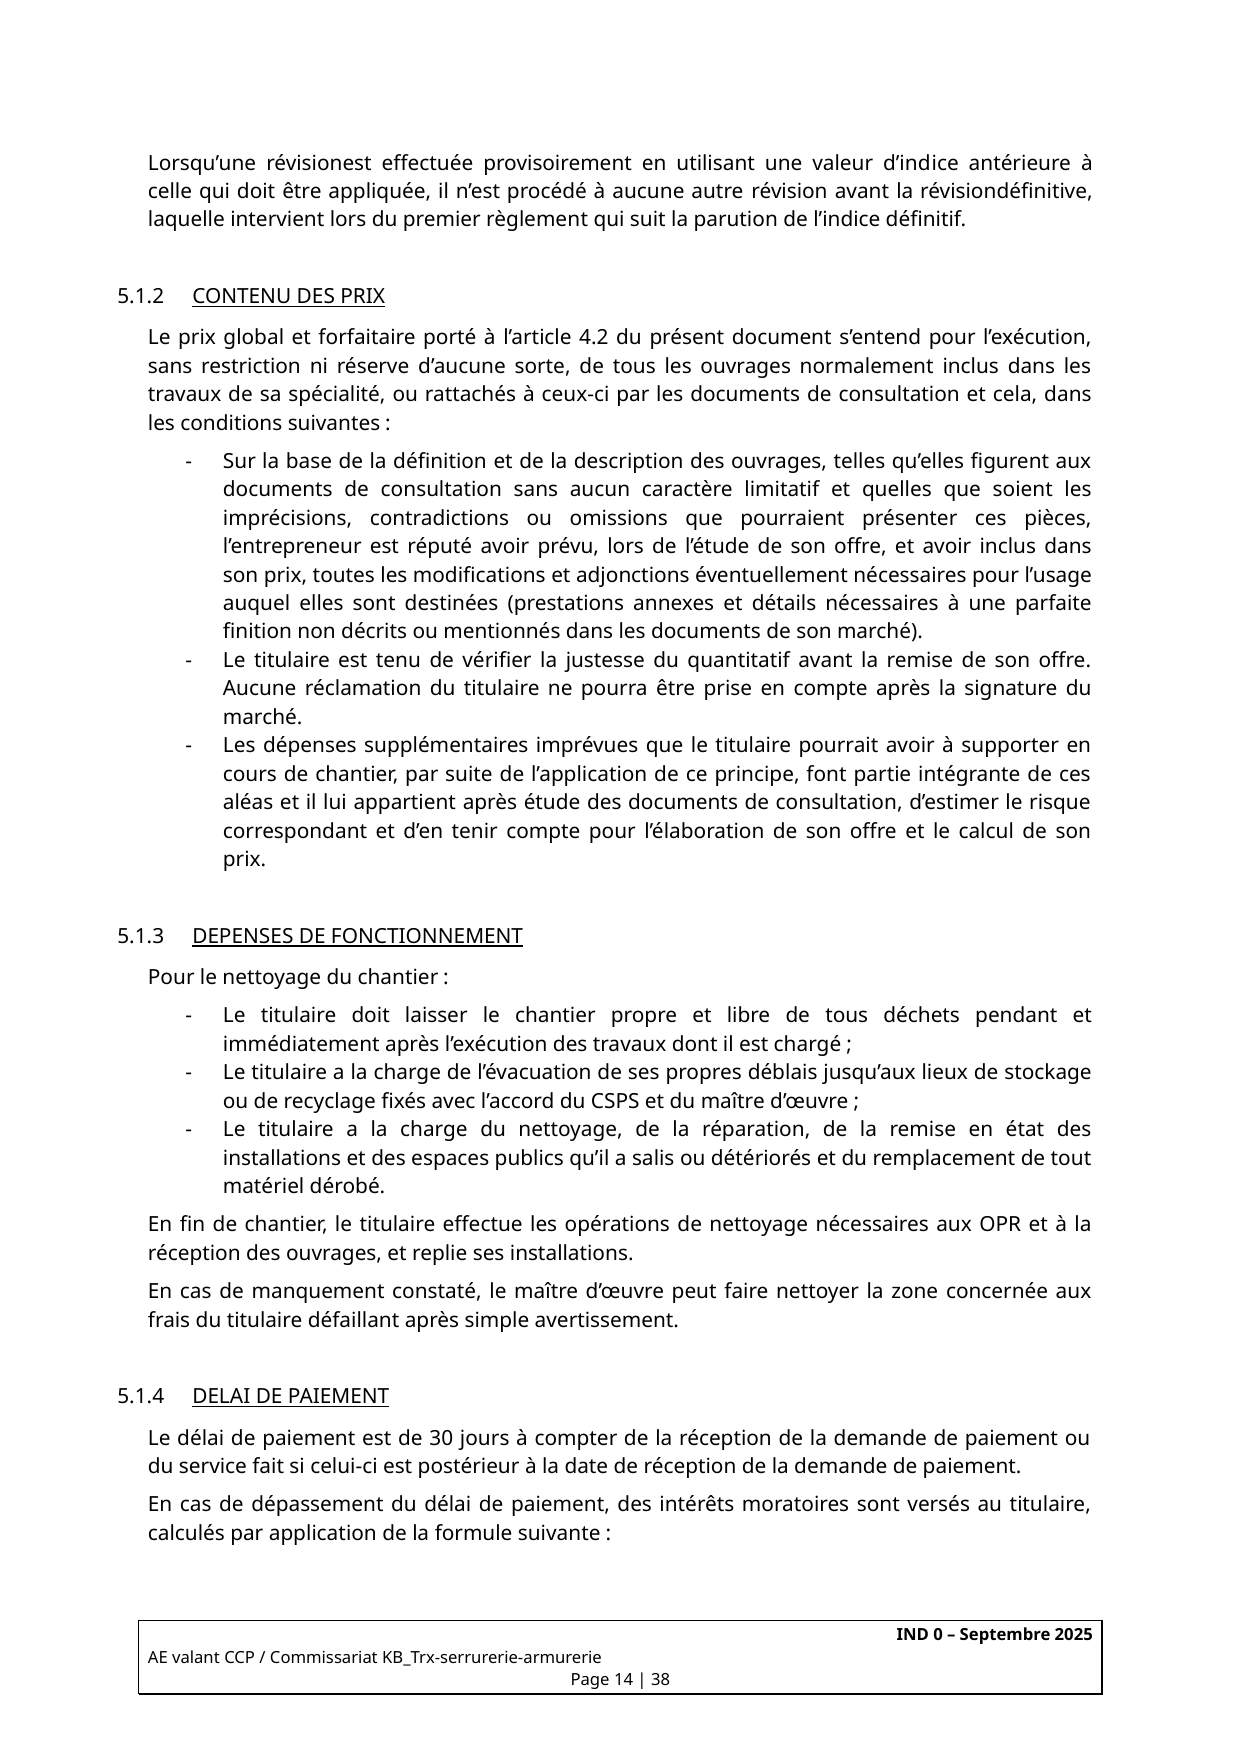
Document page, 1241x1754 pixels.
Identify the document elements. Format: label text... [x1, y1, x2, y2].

list Le titulaire est tenu de vérifier la justesse du quantitatif avant la remise de son offre. Aucune réclamation du titulaire ne pourra être prise en compte après la signature du marché. [185, 645, 1093, 730]
text En cas de dépassement du délai de paiement, des intérêts moratoires sont versés au titulaire, calculés par application de la formule suivante : [148, 1489, 1093, 1546]
list Sur la base de la définition et de la description des ouvrages, telles qu’elles figurent aux documents de consultation sans aucun caractère limitatif et quelles que soient les imprécisions, contradictions ou omissions que pourraient présenter ces pièces, l’entrepreneur est réputé avoir prévu, lors de l’étude de son offre, et avoir inclus dans son prix, toutes les modifications et adjonctions éventuellement nécessaires pour l’usage auquel elles sont destinées (prestations annexes et détails nécessaires à une parfaite finition non décrits ou mentionnés dans les documents de son marché). [185, 446, 1093, 645]
text Le prix global et forfaitaire porté à l’article 4.2 du présent document s’entend pour l’exécution, sans restriction ni réserve d’aucune sorte, de tous les ouvrages normalement inclus dans les travaux de sa spécialité, ou rattachés à ceux-ci par les documents de consultation et cela, dans les conditions suivantes : [148, 322, 1093, 436]
text En cas de manquement constaté, le maître d’œuvre peut faire nettoyer la zone concernée aux frais du titulaire défaillant après simple avertissement. [148, 1276, 1093, 1333]
list Les dépenses supplémentaires imprévues que le titulaire pourrait avoir à supporter en cours de chantier, par suite de l’application de ce principe, font partie intégrante de ces aléas et il lui appartient après étude des documents de consultation, d’estimer le risque correspondant et d’en tenir compte pour l’élaboration de son offre et le calcul de son prix. [185, 730, 1093, 873]
list Le titulaire a la charge de l’évacuation de ses propres déblais jusqu’aux lieux de stockage ou de recyclage fixés avec l’accord du CSPS et du maître d’œuvre ; [185, 1057, 1093, 1114]
subtitle CONTENU DES PRIX [117, 281, 1093, 310]
text En fin de chantier, le titulaire effectue les opérations de nettoyage nécessaires aux OPR et à la réception des ouvrages, et replie ses installations. [148, 1209, 1093, 1266]
text Pour le nettoyage du chantier : [148, 962, 1093, 990]
text Lorsqu’une est effectuée provisoirement en utilisant une valeur d’indice antérieure à celle qui doit être appliquée, il n’est procédé à aucune autre avant définitive, laquelle intervient lors du premier règlement qui suit la parution de l’indice définitif. [148, 148, 1093, 233]
subtitle DEPENSES DE FONCTIONNEMENT [117, 921, 1093, 949]
subtitle DELAI DE PAIEMENT [117, 1382, 1093, 1410]
text Le délai de paiement est de 30 jours à compter de la réception de la demande de paiement ou du service fait si celui-ci est postérieur à la date de réception de la demande de paiement. [148, 1423, 1093, 1479]
list Le titulaire doit laisser le chantier propre et libre de tous déchets pendant et immédiatement après l’exécution des travaux dont il est chargé ; [185, 1000, 1093, 1057]
list Le titulaire a la charge du nettoyage, de la réparation, de la remise en état des installations et des espaces publics qu’il a salis ou détériorés et du remplacement de tout matériel dérobé. [185, 1114, 1093, 1199]
